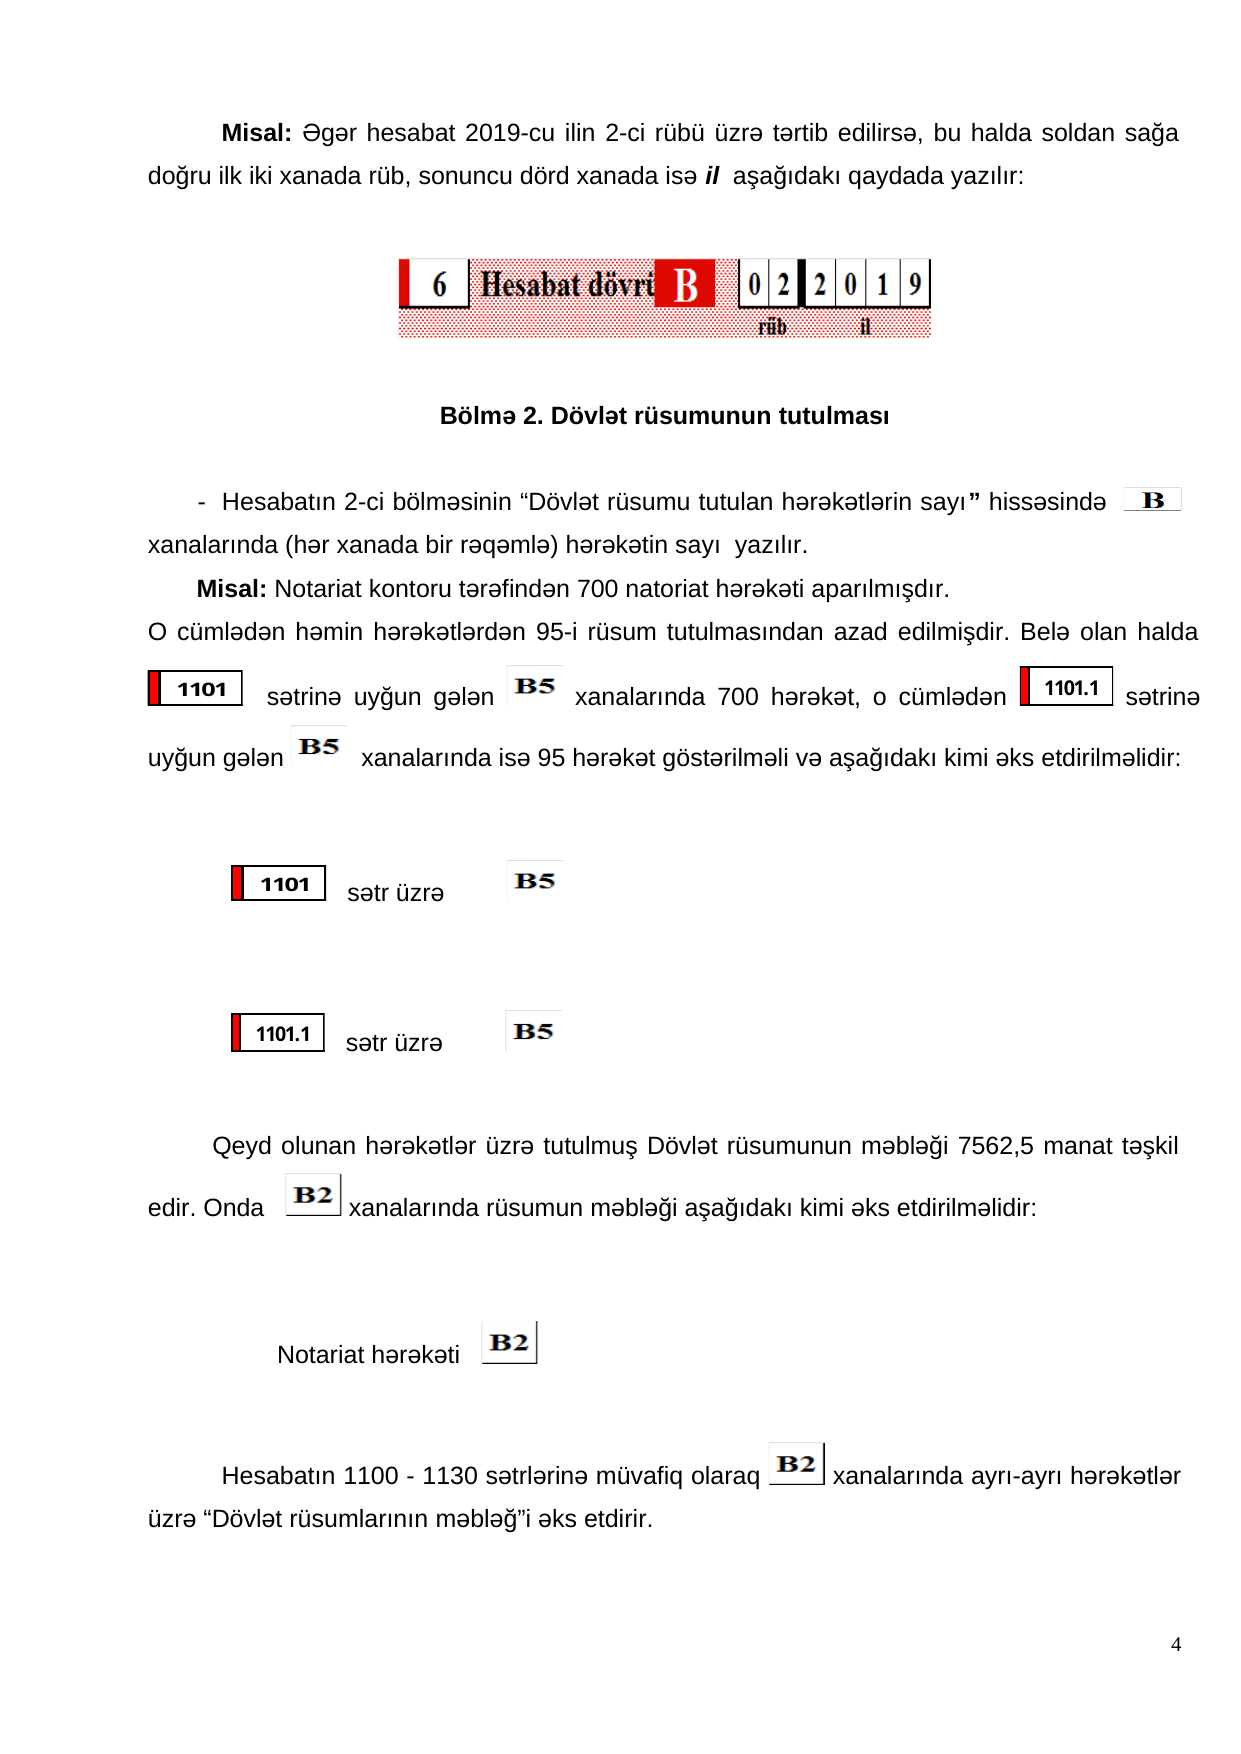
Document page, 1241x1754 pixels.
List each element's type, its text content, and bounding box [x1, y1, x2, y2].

text O cümlədən həmin hərəkətlərdən 95-i rüsum tutulmasından azad edilmişdir. Belə olan halda sətrinə uyğun gələn xanalarında 700 hərəkət, o cümlədən sətrinə uyğun gələn xanalarında isə 95 hərəkət göstərilməli və aşağıdakı kimi əks etdirilməlidir: [148, 617, 1200, 771]
text - Hesabatın 2-ci bölməsinin “Dövlət rüsumu tutulan hərəkətlərin sayı” hissəsində xanalarında (hər xanada bir rəqəmlə) hərəkətin sayı yazılır. [148, 487, 1181, 559]
picture [768, 1442, 825, 1485]
text Qeyd olunan hərəkətlər üzrə tutulmuş Dövlət rüsumunun məbləği 7562,5 manat təşkil edir. Onda xanalarında rüsumun məbləği aşağıdakı kimi əks etdirilməlidir: [148, 1131, 1181, 1221]
text sətr üzrə [148, 829, 1200, 906]
picture [285, 1173, 342, 1216]
text Hesabatın 1100 - 1130 sətrlərinə müvafiq olaraq xanalarında ayrı-ayrı hərəkətlər üzrə “Dövlət rüsumlarının məbləğ”i əks etdirir. [148, 1442, 1181, 1533]
picture [398, 258, 931, 339]
picture [291, 725, 348, 767]
picture [507, 860, 564, 901]
picture [505, 1010, 562, 1052]
picture [1123, 487, 1182, 511]
text Misal: Əgər hesabat 2019-cu ilin 2-ci rübü üzrə tərtib edilirsə, bu halda soldan sağa doğru ilk iki xanada rüb, sonuncu dörd xanada isə il aşağıdakı qaydada yazılır: [148, 118, 1181, 190]
picture [506, 665, 564, 706]
text sətr üzrə [148, 980, 1200, 1057]
picture [481, 1321, 538, 1364]
text Misal: Notariat kontoru tərəfindən 700 natoriat hərəkəti aparılmışdır. [148, 573, 1200, 602]
text Notariat hərəkəti [148, 1279, 1181, 1368]
text Bölmə 2. Dövlət rüsumunun tutulması [148, 401, 1181, 430]
